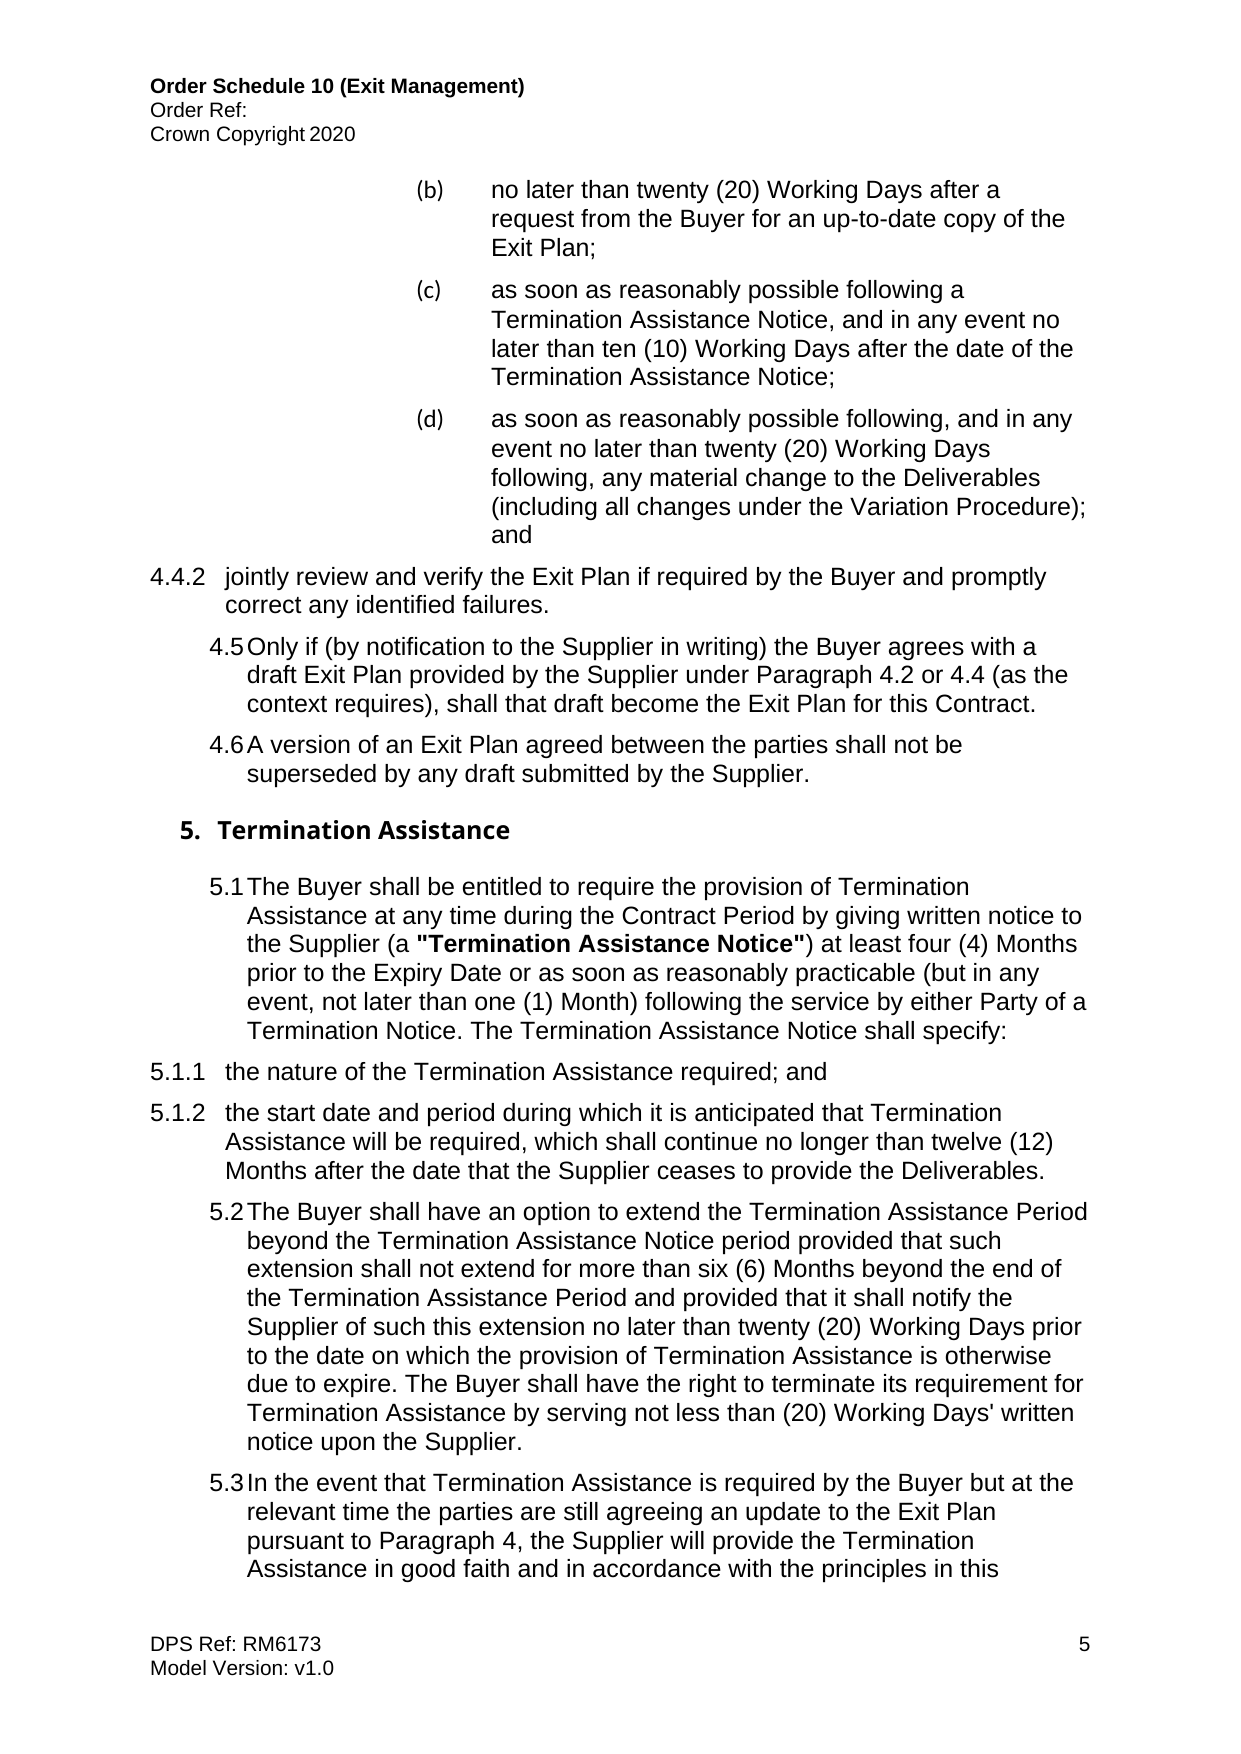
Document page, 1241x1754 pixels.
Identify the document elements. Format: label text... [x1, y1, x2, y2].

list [209, 1468, 1090, 1583]
list A version of an Exit Plan agreed between the parties shall not be superseded by any draft submitted by the Supplier. [209, 730, 1090, 788]
list no later than twenty (20) Working Days after a request from the Buyer for an up-to-date copy of the Exit Plan; [416, 174, 1090, 262]
list Termination Assistance [179, 813, 1090, 847]
list the start date and period during which it is anticipated that Termination Assistance will be required, which shall continue no longer than twelve (12) Months after the date that the Supplier ceases to provide the Deliverables. [150, 1098, 1090, 1184]
list Only if (by notification to the Supplier in writing) the Buyer agrees with a draft Exit Plan provided by the Supplier under Paragraph 4.2 or 4.4 (as the context requires), shall that draft become the Exit Plan for this Contract. [209, 632, 1090, 718]
list the nature of the Termination Assistance required; and [150, 1057, 1090, 1086]
list The Buyer shall be entitled to require the provision of Termination Assistance at any time during the Contract Period by giving written notice to the Supplier (a "Termination Assistance Notice") at least four (4) Months prior to the Expiry Date or as soon as reasonably practicable (but in any event, not later than one (1) Month) following the service by either Party of a Termination Notice. The Termination Assistance Notice shall specify: [209, 872, 1090, 1044]
list jointly review and verify the Exit Plan if required by the Buyer and promptly correct any identified failures. [150, 562, 1090, 619]
list The Buyer shall have an option to extend the Termination Assistance Period beyond the Termination Assistance Notice period provided that such extension shall not extend for more than six (6) Months beyond the end of the Termination Assistance Period and provided that it shall notify the Supplier of such this extension no later than twenty (20) Working Days prior to the date on which the provision of Termination Assistance is otherwise due to expire. The Buyer shall have the right to terminate its requirement for Termination Assistance by serving not less than (20) Working Days' written notice upon the Supplier. [209, 1197, 1090, 1456]
list as soon as reasonably possible following, and in any event no later than twenty (20) Working Days following, any material change to the Deliverables (including all changes under the Variation Procedure); and [416, 403, 1090, 549]
list as soon as reasonably possible following a Termination Assistance Notice, and in any event no later than ten (10) Working Days after the date of the Termination Assistance Notice; [416, 274, 1090, 391]
